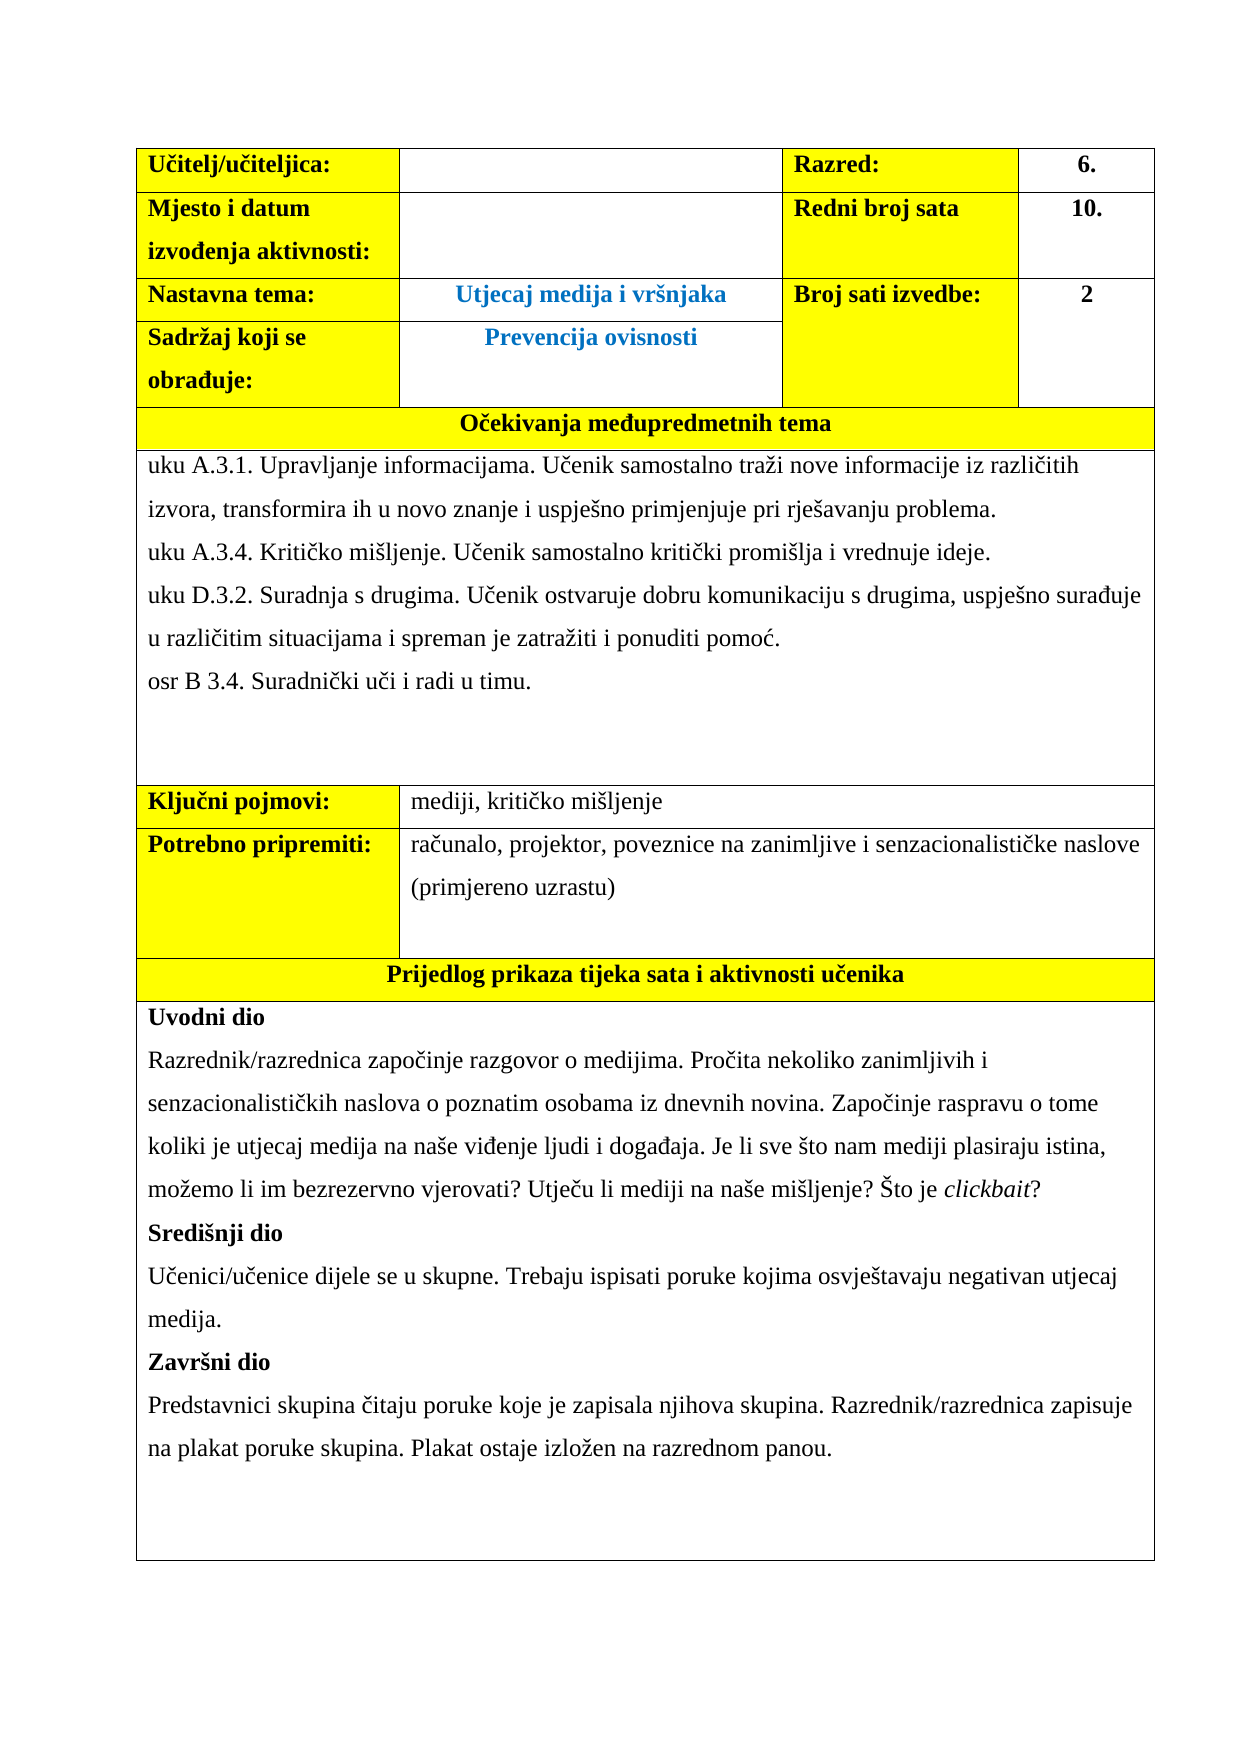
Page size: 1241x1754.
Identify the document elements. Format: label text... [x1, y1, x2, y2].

table_cell Prijedlog prikaza tijeka sata i aktivnosti učenika [137, 959, 1154, 1001]
table_header [400, 149, 782, 192]
table_cell Mjesto i datum izvođenja aktivnosti: [137, 193, 399, 278]
table_cell mediji, kritičko mišljenje [400, 786, 1154, 828]
table_cell Nastavna tema: [137, 279, 399, 321]
table_cell računalo, projektor, poveznice na zanimljive i senzacionalističke naslove (primjereno uzrastu) [400, 829, 1154, 958]
table_header Razred: [783, 149, 1018, 192]
table_cell Prevencija ovisnosti [400, 322, 782, 407]
table_cell Redni broj sata [783, 193, 1018, 278]
table_cell uku A.3.1. Upravljanje informacijama. Učenik samostalno traži nove informacije iz različitih izvora, transformira ih u novo znanje i uspješno primjenjuje pri rješavanju problema. uku A.3.4. Kritičko mišljenje. Učenik samostalno kritički promišlja i vrednuje ideje. uku D.3.2. Suradnja s drugima. Učenik ostvaruje dobru komunikaciju s drugima, uspješno surađuje u različitim situacijama i spreman je zatražiti i ponuditi pomoć. osr B 3.4. Suradnički uči i radi u timu. [137, 451, 1154, 785]
table_header 6. [1019, 149, 1154, 192]
table_cell 2 [1019, 279, 1154, 407]
table_cell Potrebno pripremiti: [137, 829, 399, 958]
table_cell 10. [1019, 193, 1154, 278]
table_cell Broj sati izvedbe: [783, 279, 1018, 407]
table_cell Utjecaj medija i vršnjaka [400, 279, 782, 321]
table_header Učitelj/učiteljica: [137, 149, 399, 192]
table_cell [400, 193, 782, 278]
table_cell Sadržaj koji se obrađuje: [137, 322, 399, 407]
table_cell Uvodni dio Razrednik/razrednica započinje razgovor o medijima. Pročita nekoliko zanimljivih i senzacionalističkih naslova o poznatim osobama iz dnevnih novina. Započinje raspravu o tome koliki je utjecaj medija na naše viđenje ljudi i događaja. Je li sve što nam mediji plasiraju istina, možemo li im bezrezervno vjerovati? Utječu li mediji na naše mišljenje? Što je clickbait? Središnji dio Učenici/učenice dijele se u skupne. Trebaju ispisati poruke kojima osvještavaju negativan utjecaj medija. Završni dio Predstavnici skupina čitaju poruke koje je zapisala njihova skupina. Razrednik/razrednica zapisuje na plakat poruke skupina. Plakat ostaje izložen na razrednom panou. [137, 1002, 1154, 1560]
table_cell Očekivanja međupredmetnih tema [137, 408, 1154, 449]
table_cell Ključni pojmovi: [137, 786, 399, 828]
